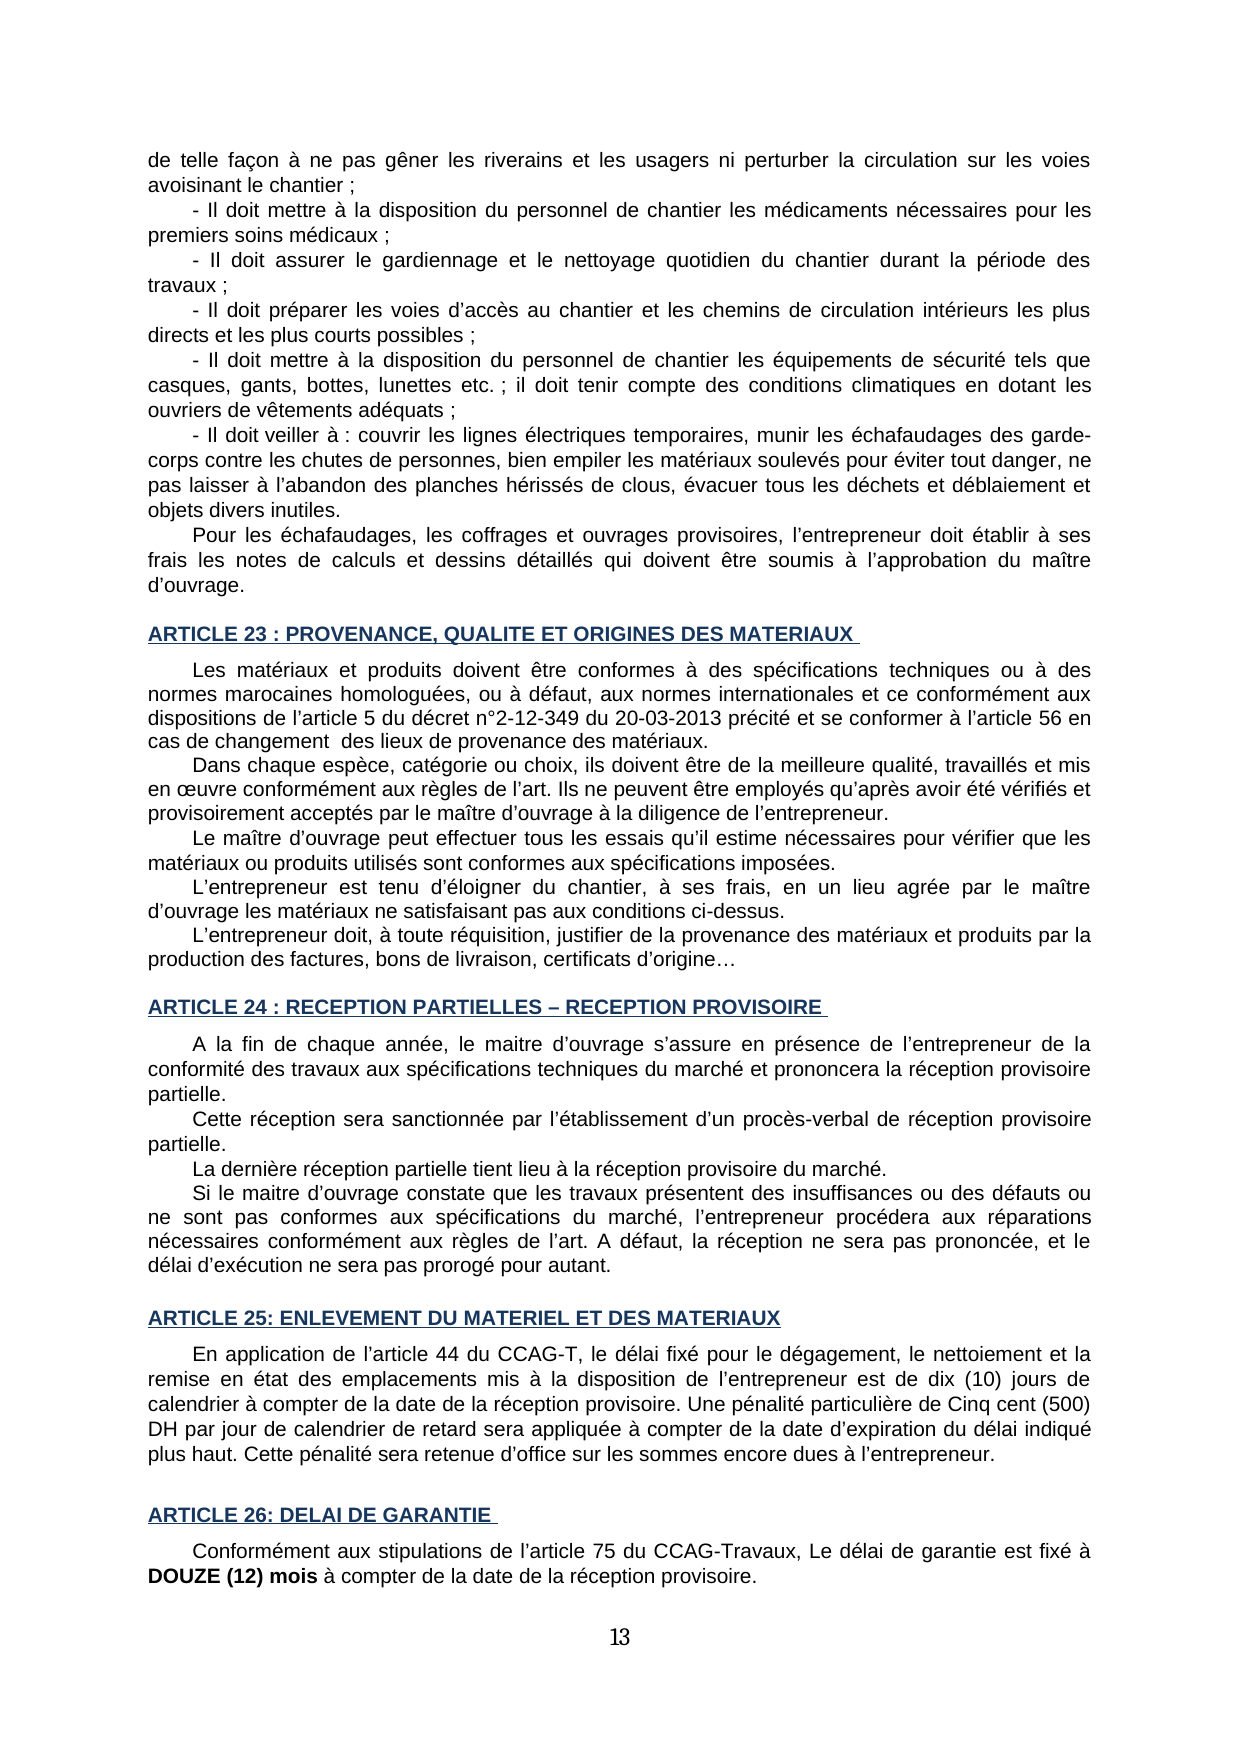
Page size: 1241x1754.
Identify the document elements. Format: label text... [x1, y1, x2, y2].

text La dernière réception partielle tient lieu à la réception provisoire du marché. [148, 1156, 1093, 1181]
text - Il doit préparer les voies d’accès au chantier et les chemins de circulation intérieurs les plus directs et les plus courts possibles ; [148, 298, 1093, 348]
text - Il doit mettre à la disposition du personnel de chantier les médicaments nécessaires pour les premiers soins médicaux ; [148, 198, 1093, 248]
text ARTICLE 23 : PROVENANCE, QUALITE ET ORIGINES DES MATERIAUX [148, 622, 1093, 646]
text ARTICLE 25: ENLEVEMENT DU MATERIEL ET DES MATERIAUX [148, 1306, 1093, 1329]
text ARTICLE 26: DELAI DE GARANTIE [148, 1502, 1093, 1526]
text A la fin de chaque année, le maitre d’ouvrage s’assure en présence de l’entrepreneur de la conformité des travaux aux spécifications techniques du marché et prononcera la réception provisoire partielle. [148, 1031, 1093, 1106]
text Si le maitre d’ouvrage constate que les travaux présentent des insuffisances ou des défauts ou ne sont pas conformes aux spécifications du marché, l’entrepreneur procédera aux réparations nécessaires conformément aux règles de l’art. A défaut, la réception ne sera pas prononcée, et le délai d’exécution ne sera pas prorogé pour autant. [148, 1181, 1093, 1277]
text - Il doit veiller à : couvrir les lignes électriques temporaires, munir les échafaudages des garde-corps contre les chutes de personnes, bien empiler les matériaux soulevés pour éviter tout danger, ne pas laisser à l’abandon des planches hérissés de clous, évacuer tous les déchets et déblaiement et objets divers inutiles. [148, 423, 1093, 523]
text Dans chaque espèce, catégorie ou choix, ils doivent être de la meilleure qualité, travaillés et mis en œuvre conformément aux règles de l’art. Ils ne peuvent être employés qu’après avoir été vérifiés et provisoirement acceptés par le maître d’ouvrage à la diligence de l’entrepreneur. [148, 753, 1093, 825]
text - Il doit assurer le gardiennage et le nettoyage quotidien du chantier durant la période des travaux ; [148, 248, 1093, 298]
text Conformément aux stipulations de l’article 75 du CCAG-Travaux, Le délai de garantie est fixé à DOUZE (12) mois à compter de la date de la réception provisoire. [148, 1538, 1093, 1588]
text Cette réception sera sanctionnée par l’établissement d’un procès-verbal de réception provisoire partielle. [148, 1106, 1093, 1156]
text Pour les échafaudages, les coffrages et ouvrages provisoires, l’entrepreneur doit établir à ses frais les notes de calculs et dessins détaillés qui doivent être soumis à l’approbation du maître d’ouvrage. [148, 523, 1093, 598]
text - Il doit mettre à la disposition du personnel de chantier les équipements de sécurité tels que casques, gants, bottes, lunettes etc. ; il doit tenir compte des conditions climatiques en dotant les ouvriers de vêtements adéquats ; [148, 348, 1093, 423]
text En application de l’article 44 du CCAG-T, le délai fixé pour le dégagement, le nettoiement et la remise en état des emplacements mis à la disposition de l’entrepreneur est de dix (10) jours de calendrier à compter de la date de la réception provisoire. Une pénalité particulière de Cinq cent (500) DH par jour de calendrier de retard sera appliquée à compter de la date d’expiration du délai indiqué plus haut. Cette pénalité sera retenue d’office sur les sommes encore dues à l’entrepreneur. [148, 1341, 1093, 1466]
text L’entrepreneur doit, à toute réquisition, justifier de la provenance des matériaux et produits par la production des factures, bons de livraison, certificats d’origine… [148, 923, 1093, 971]
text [148, 148, 1093, 198]
text L’entrepreneur est tenu d’éloigner du chantier, à ses frais, en un lieu agrée par le maître d’ouvrage les matériaux ne satisfaisant pas aux conditions ci-dessus. [148, 875, 1093, 923]
text ARTICLE 24 : RECEPTION PARTIELLES – RECEPTION PROVISOIRE [148, 995, 1093, 1019]
text Le maître d’ouvrage peut effectuer tous les essais qu’il estime nécessaires pour vérifier que les matériaux ou produits utilisés sont conformes aux spécifications imposées. [148, 825, 1093, 875]
text Les matériaux et produits doivent être conformes à des spécifications techniques ou à des normes marocaines homologuées, ou à défaut, aux normes internationales et ce conformément aux dispositions de l’article 5 du décret n°2-12-349 du 20-03-2013 précité et se conformer à l’article 56 en cas de changement des lieux de provenance des matériaux. [148, 657, 1093, 753]
